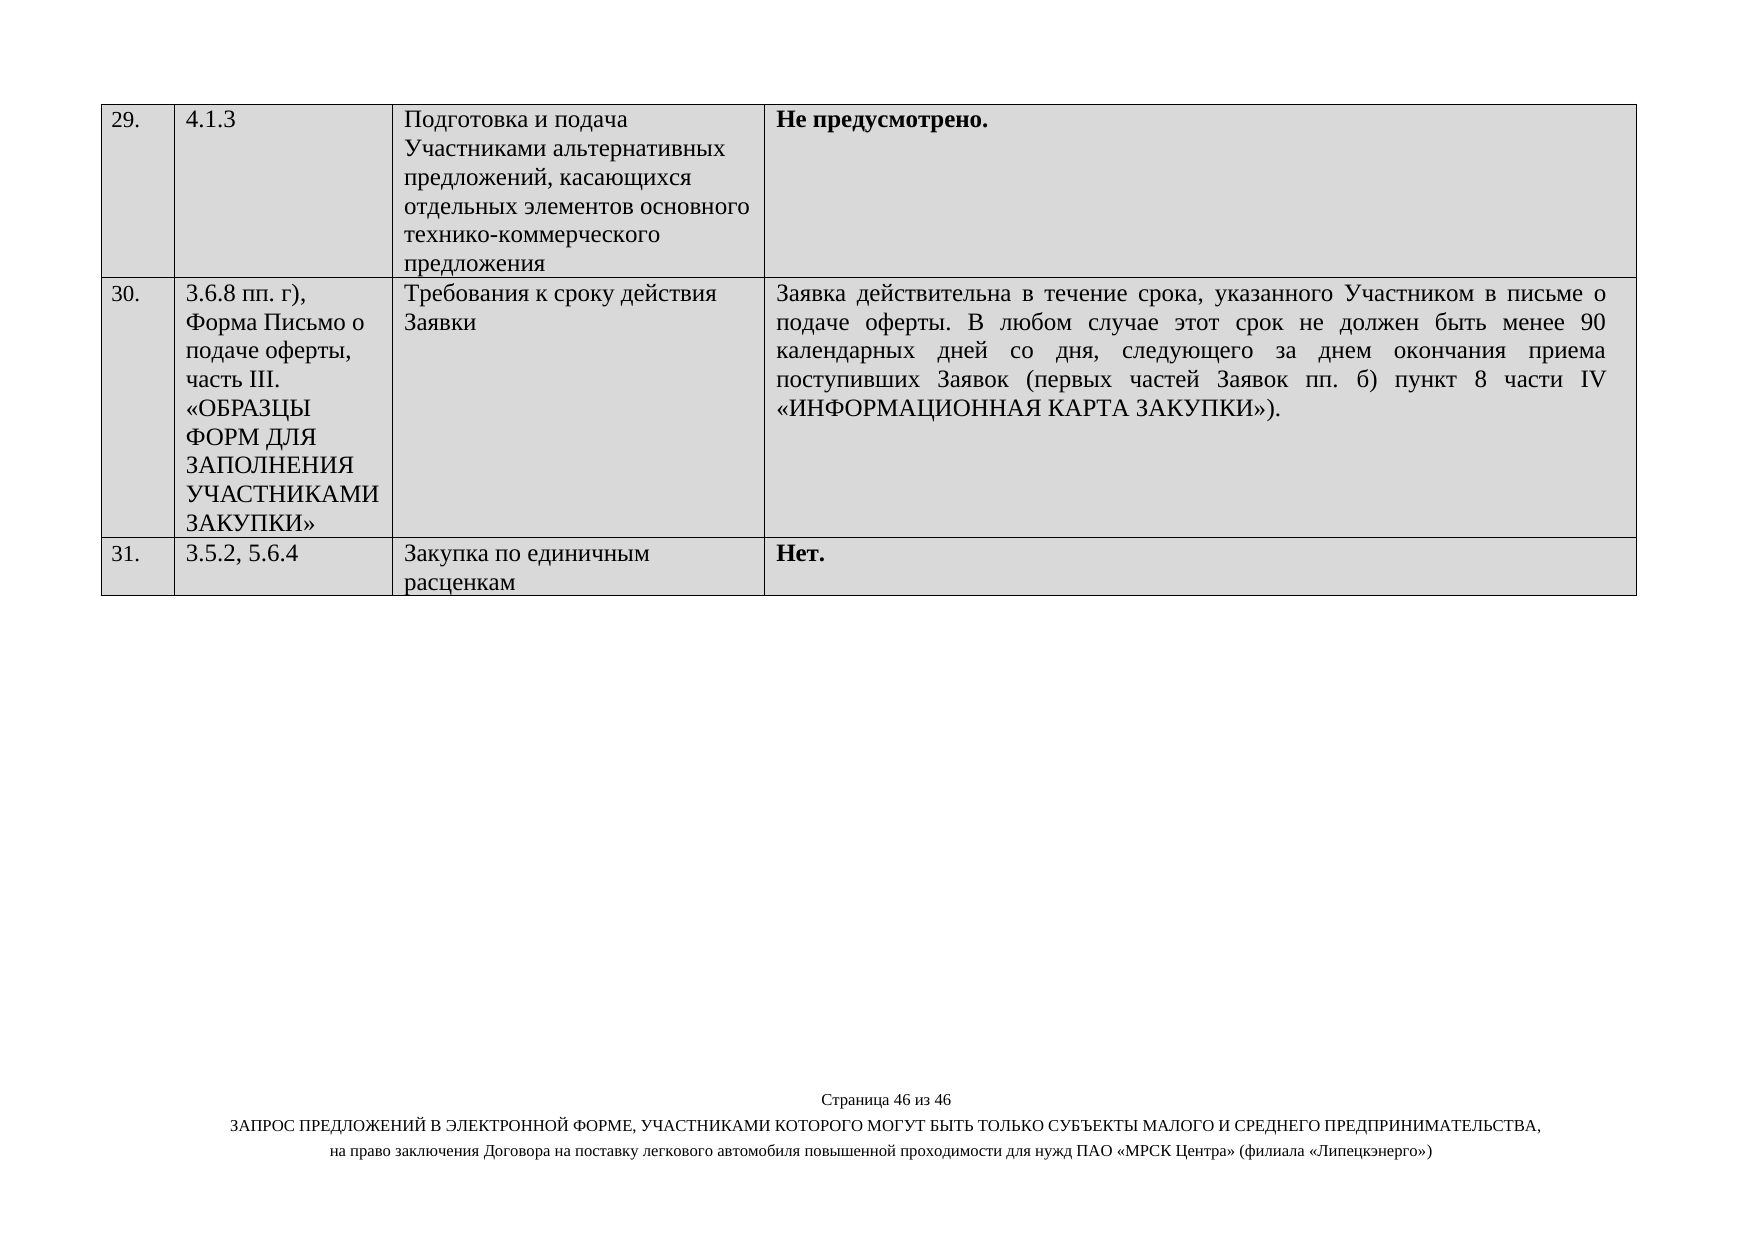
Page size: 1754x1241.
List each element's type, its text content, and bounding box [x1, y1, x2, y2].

table_cell Закупка по единичным расценкам [393, 538, 764, 595]
table_cell Подготовка и подача Участниками альтернативных предложений, касающихся отдельных элементов основного технико-коммерческого предложения [393, 105, 764, 277]
table_cell 4.1.3 [175, 105, 392, 277]
table_cell Заявка действительна в течение срока, указанного Участником в письме о подаче оферты. В любом случае этот срок не должен быть менее 90 календарных дней со дня, следующего за днем окончания приема поступивших Заявок (первых частей Заявок пп. б) пункт 8 части IV «ИНФОРМАЦИОННАЯ КАРТА ЗАКУПКИ»). [765, 278, 1636, 537]
table_cell Требования к сроку действия Заявки [393, 278, 764, 537]
table_cell Нет. [765, 538, 1636, 595]
table_cell 3.5.2, 5.6.4 [175, 538, 392, 595]
table_cell [102, 538, 174, 595]
table_cell 3.6.8 пп. г), Форма Письмо о подаче оферты, часть III. «ОБРАЗЦЫ ФОРМ ДЛЯ ЗАПОЛНЕНИЯ УЧАСТНИКАМИ ЗАКУПКИ» [175, 278, 392, 537]
table_cell [102, 105, 174, 277]
table_cell Не предусмотрено. [765, 105, 1636, 277]
table_cell [102, 278, 174, 537]
